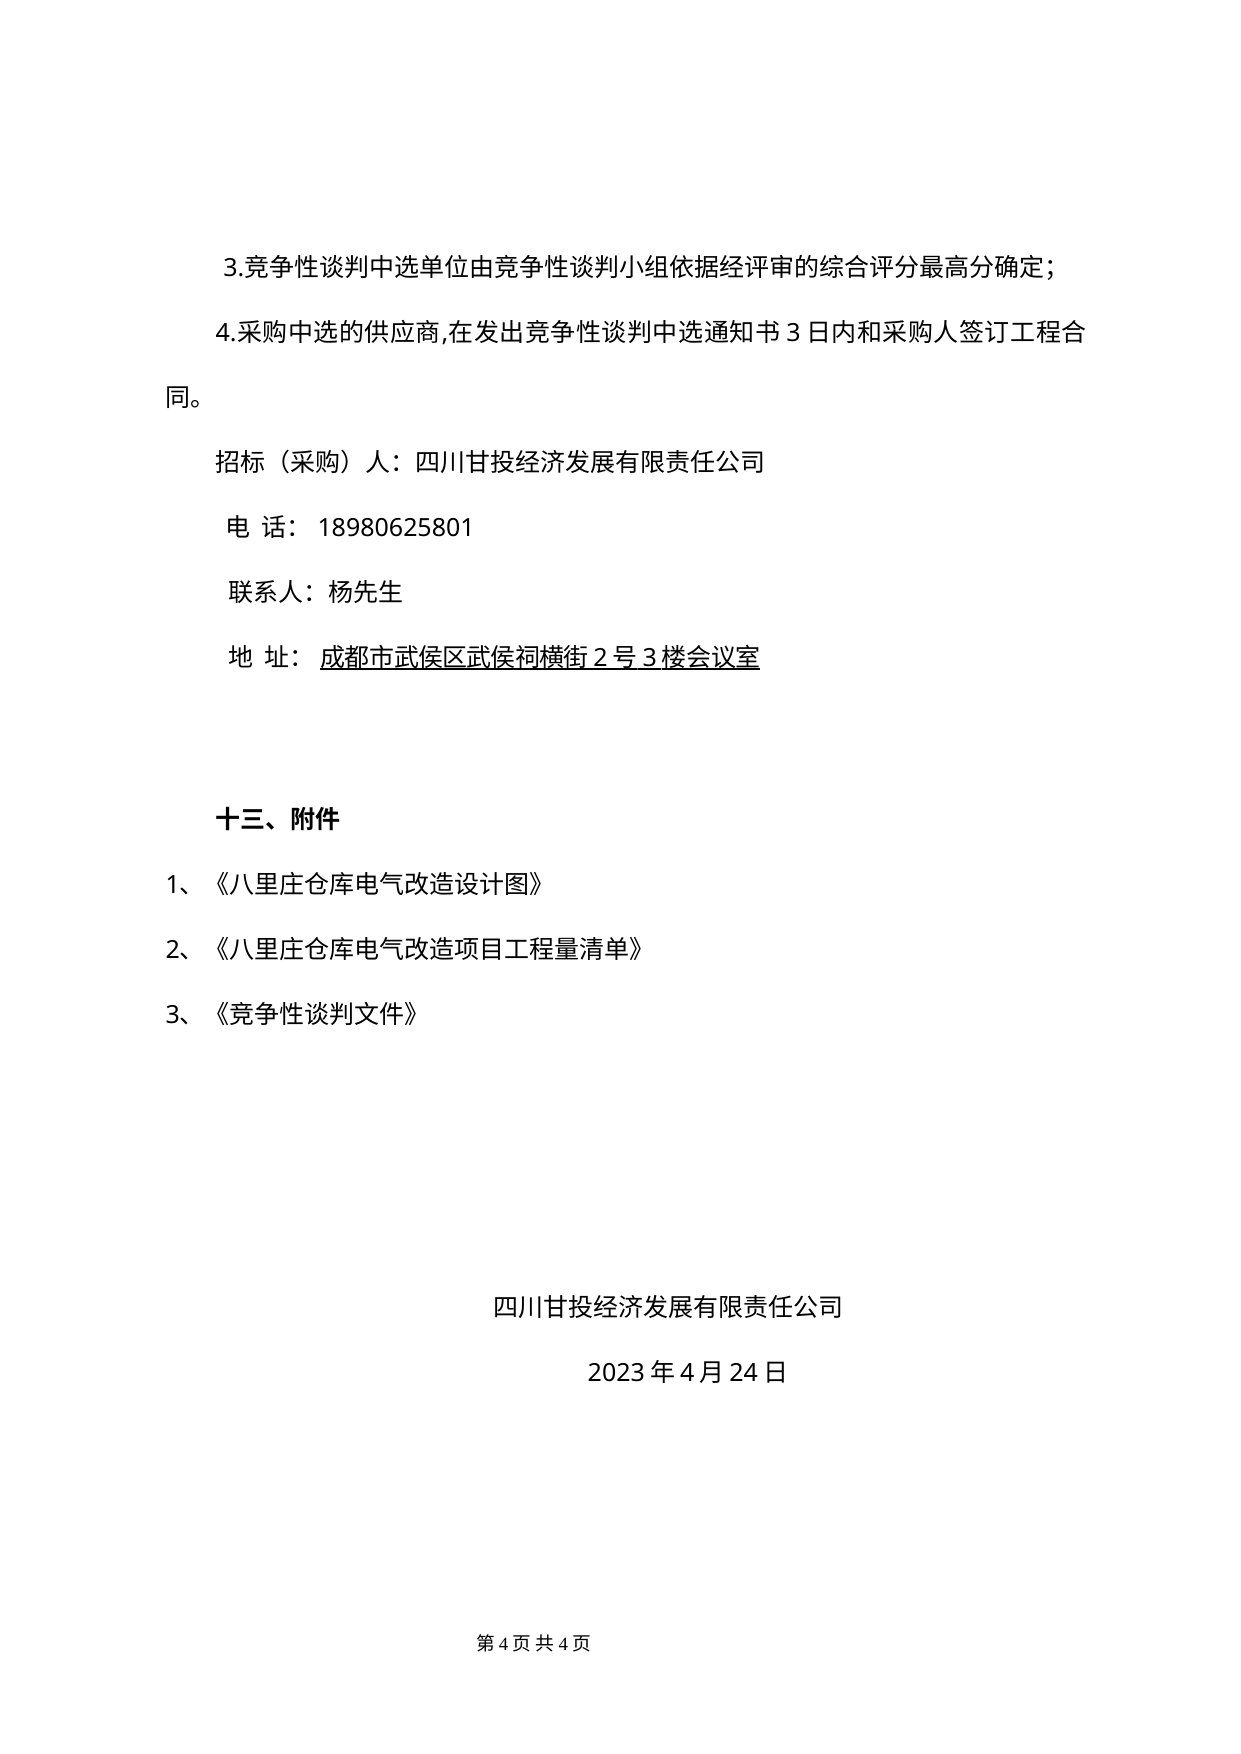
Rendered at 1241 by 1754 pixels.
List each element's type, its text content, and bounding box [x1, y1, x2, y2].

text 电 话： 18980625801 [165, 493, 1087, 558]
text 2023年4月24日 [165, 1338, 1087, 1403]
text 地 址： 成都市武侯区武侯祠横街2号3楼会议室 [165, 623, 1087, 688]
list 《八里庄仓库电气改造设计图》 [165, 850, 1087, 915]
list 《八里庄仓库电气改造项目工程量清单》 [165, 915, 1087, 980]
text 联系人：杨先生 [165, 558, 1087, 623]
text 4.采购中选的供应商,在发出竞争性谈判中选通知书3日内和采购人签订工程合同。 [165, 298, 1087, 428]
list 《竞争性谈判文件》 [165, 980, 1087, 1045]
text 四川甘投经济发展有限责任公司 [165, 1273, 1087, 1338]
text 招标（采购）人：四川甘投经济发展有限责任公司 [165, 428, 1087, 493]
text 3.竞争性谈判中选单位由竞争性谈判小组依据经评审的综合评分最高分确定； [165, 233, 1087, 298]
list 附件 [165, 785, 1087, 850]
